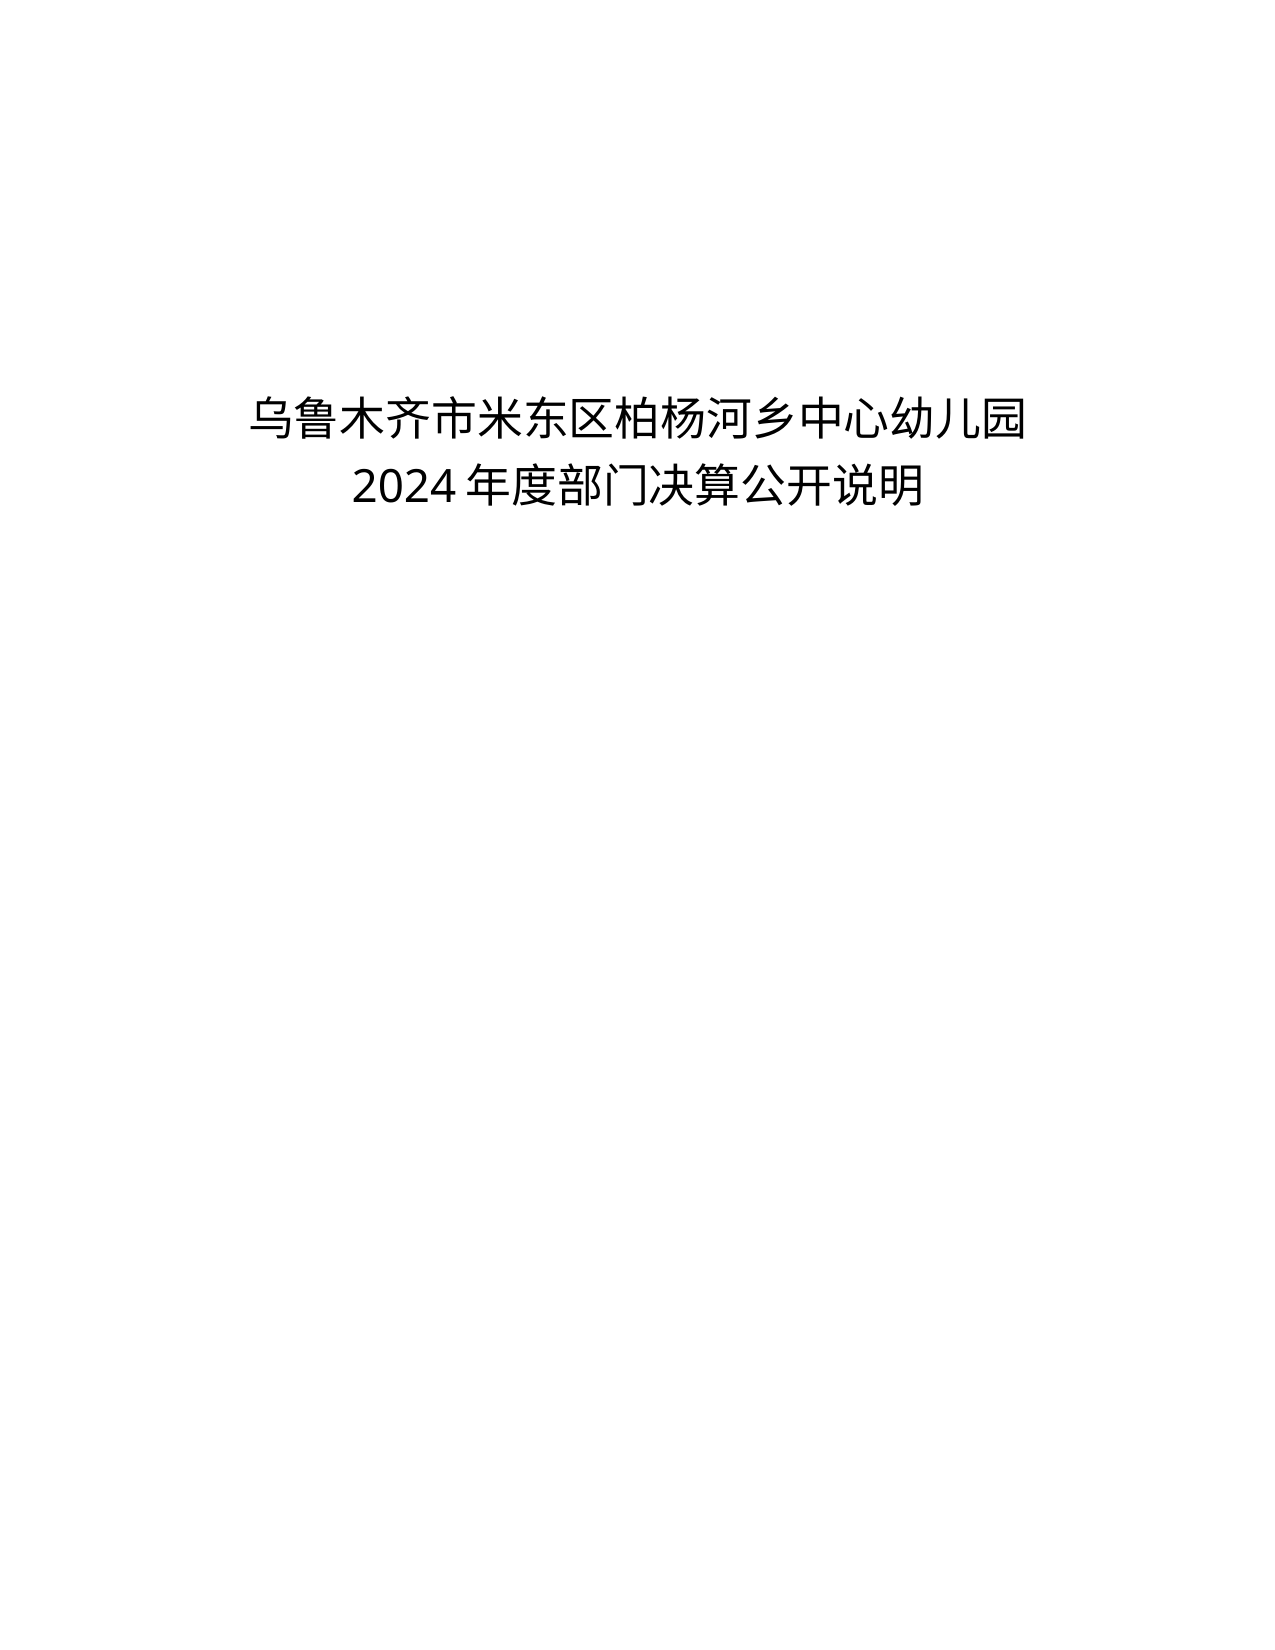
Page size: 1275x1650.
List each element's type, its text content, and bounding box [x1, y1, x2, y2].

text 2024年度部门决算公开说明 [187, 449, 1087, 516]
text 乌鲁木齐市米东区柏杨河乡中心幼儿园 [187, 383, 1087, 449]
